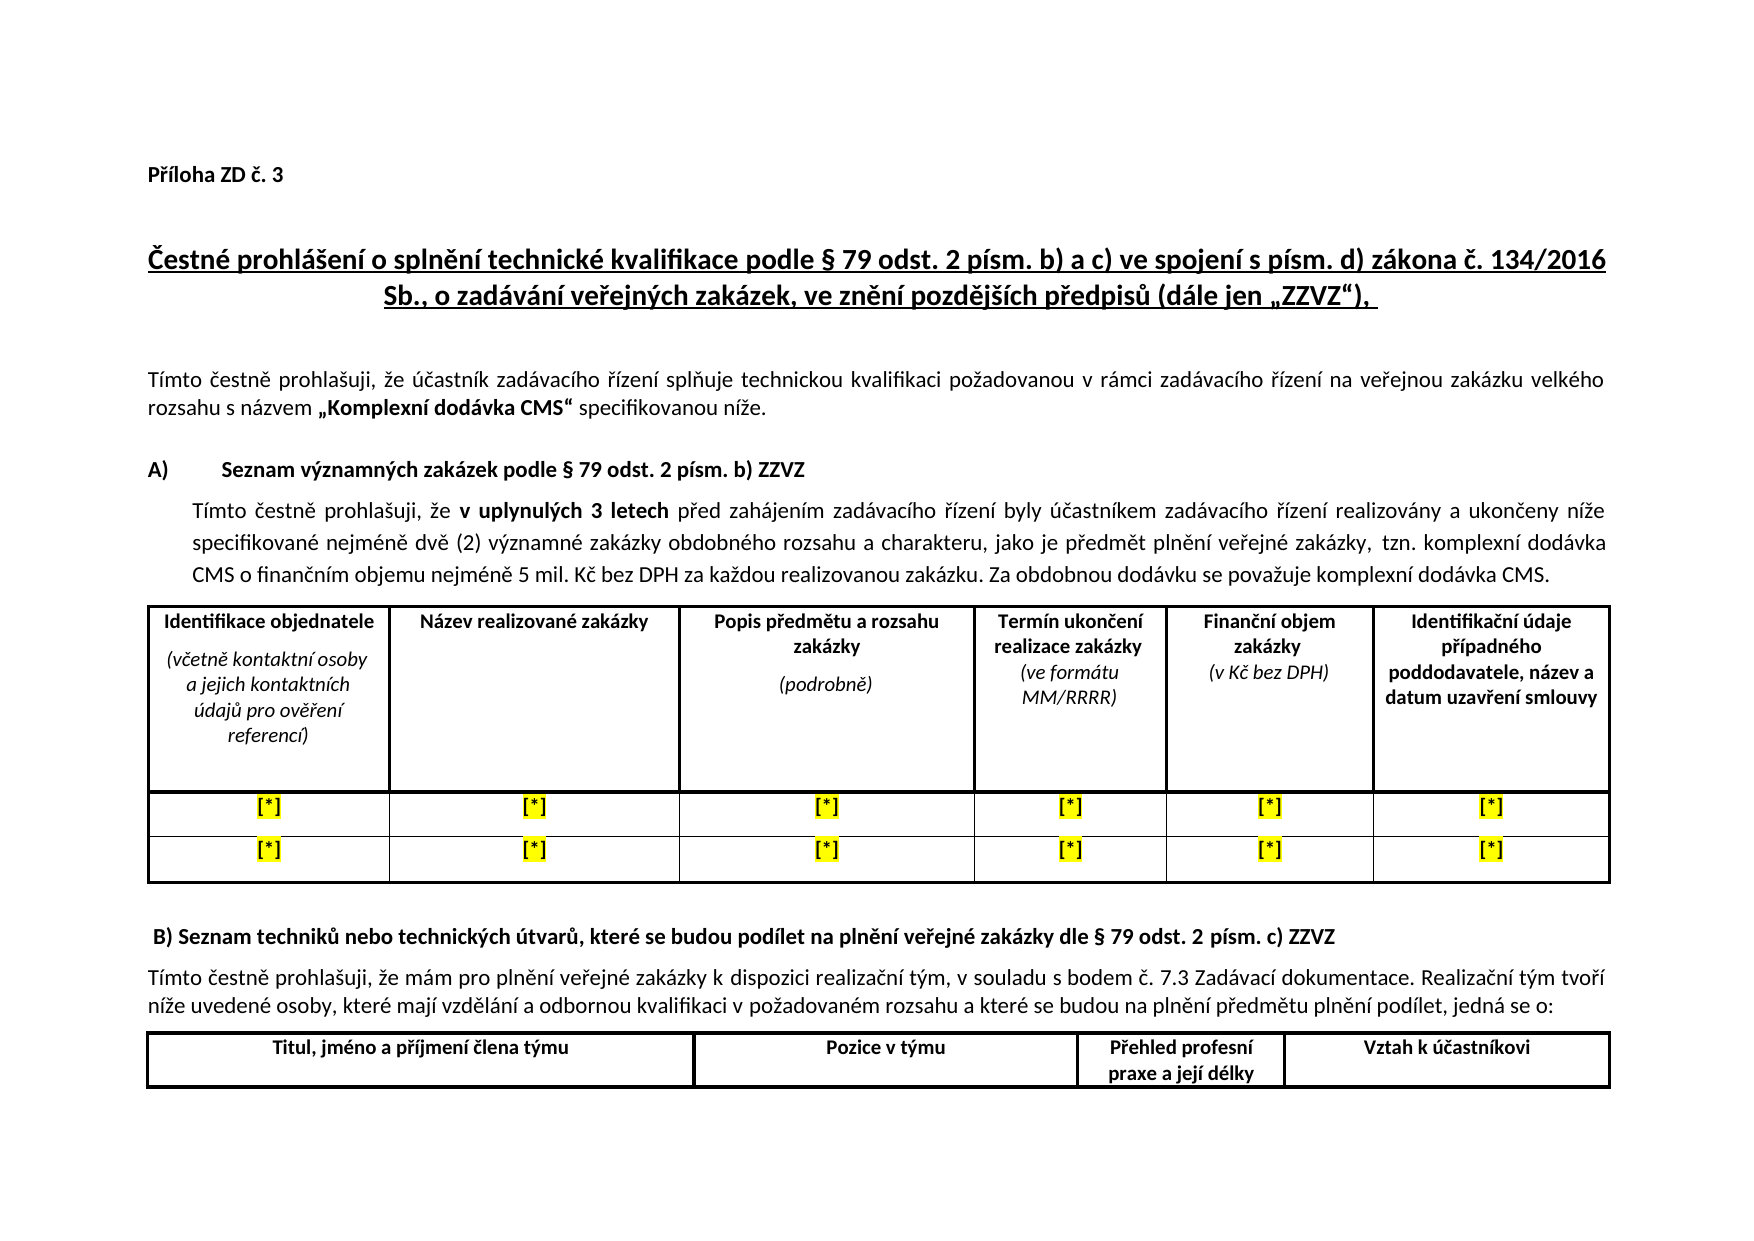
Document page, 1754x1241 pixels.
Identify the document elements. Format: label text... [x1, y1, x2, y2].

table_cell [*] [680, 794, 974, 836]
text Tímto čestně prohlašuji, že účastník zadávacího řízení splňuje technickou kvalifikaci požadovanou v rámci zadávacího řízení na veřejnou zakázku velkého rozsahu s názvem „Komplexní dodávka CMS“ specifikovanou níže. [148, 365, 1606, 421]
text Tímto čestně prohlašuji, že mám pro plnění veřejné zakázky k dispozici realizační tým, v souladu s bodem č. 7.3 Zadávací dokumentace. Realizační tým tvoří níže uvedené osoby, které mají vzdělání a odbornou kvalifikaci v požadovaném rozsahu a které se budou na plnění předmětu plnění podílet, jedná se o: [148, 963, 1606, 1019]
table_header Termín ukončení realizace zakázky (ve formátu MM/RRRR) [976, 608, 1165, 790]
table_header Název realizované zakázky [391, 608, 678, 790]
table_cell [*] [150, 837, 389, 881]
table_header Identifikační údaje případného poddodavatele, název a datum uzavření smlouvy [1375, 608, 1608, 790]
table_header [149, 1035, 692, 1085]
table_cell [*] [1167, 837, 1373, 881]
text Tímto čestně prohlašuji, že v uplynulých 3 letech před zahájením zadávacího řízení byly účastníkem zadávacího řízení realizovány a ukončeny níže specifikované nejméně dvě (2) významné zakázky obdobného rozsahu a charakteru, jako je předmět plnění veřejné zakázky, tzn. komplexní dodávka CMS o finančním objemu nejméně 5 mil. Kč bez DPH za každou realizovanou zakázku. Za obdobnou dodávku se považuje komplexní dodávka CMS. [192, 496, 1606, 588]
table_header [1079, 1035, 1283, 1085]
table_header Popis předmětu a rozsahu zakázky (podrobně) [681, 608, 973, 790]
text A) Seznam významných zakázek podle § 79 odst. 2 písm. b) ZZVZ [148, 428, 1606, 484]
table_cell [*] [975, 794, 1166, 836]
table_header Finanční objem zakázky (v Kč bez DPH) [1168, 608, 1372, 790]
table_cell [*] [1374, 837, 1608, 881]
table_cell [*] [1374, 794, 1608, 836]
table_cell [*] [680, 837, 974, 881]
text B) Seznam techniků nebo technických útvarů, které se budou podílet na plnění veřejné zakázky dle § 79 odst. 2 písm. c) ZZVZ [148, 922, 1606, 950]
table_cell [*] [390, 794, 679, 836]
table_cell [*] [390, 837, 679, 881]
text Příloha ZD č. 3 [148, 160, 1606, 188]
table_header Pozice v týmu [696, 1035, 1076, 1085]
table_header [1286, 1035, 1608, 1085]
text Čestné prohlášení o splnění technické kvalifikace podle § 79 odst. 2 písm. b) a c) ve spojení s písm. d) zákona č. 134/2016 Sb., o zadávání veřejných zakázek, ve znění pozdějších předpisů (dále jen „ZZVZ“), [148, 241, 1606, 271]
table_cell [*] [975, 837, 1166, 881]
table_header Identifikace objednatele (včetně kontaktní osoby a jejich kontaktních údajů pro ověření referencí) [150, 608, 388, 790]
table_cell [*] [1167, 794, 1373, 836]
text Čestné prohlášení o splnění technické kvalifikace podle § 79 odst. 2 písm. b) a c) ve spojení s písm. d) zákona č. 134/2016 Sb., o zadávání veřejných zakázek, ve znění pozdějších předpisů (dále jen „ZZVZ“), [148, 273, 1606, 312]
table_cell [*] [150, 794, 389, 836]
